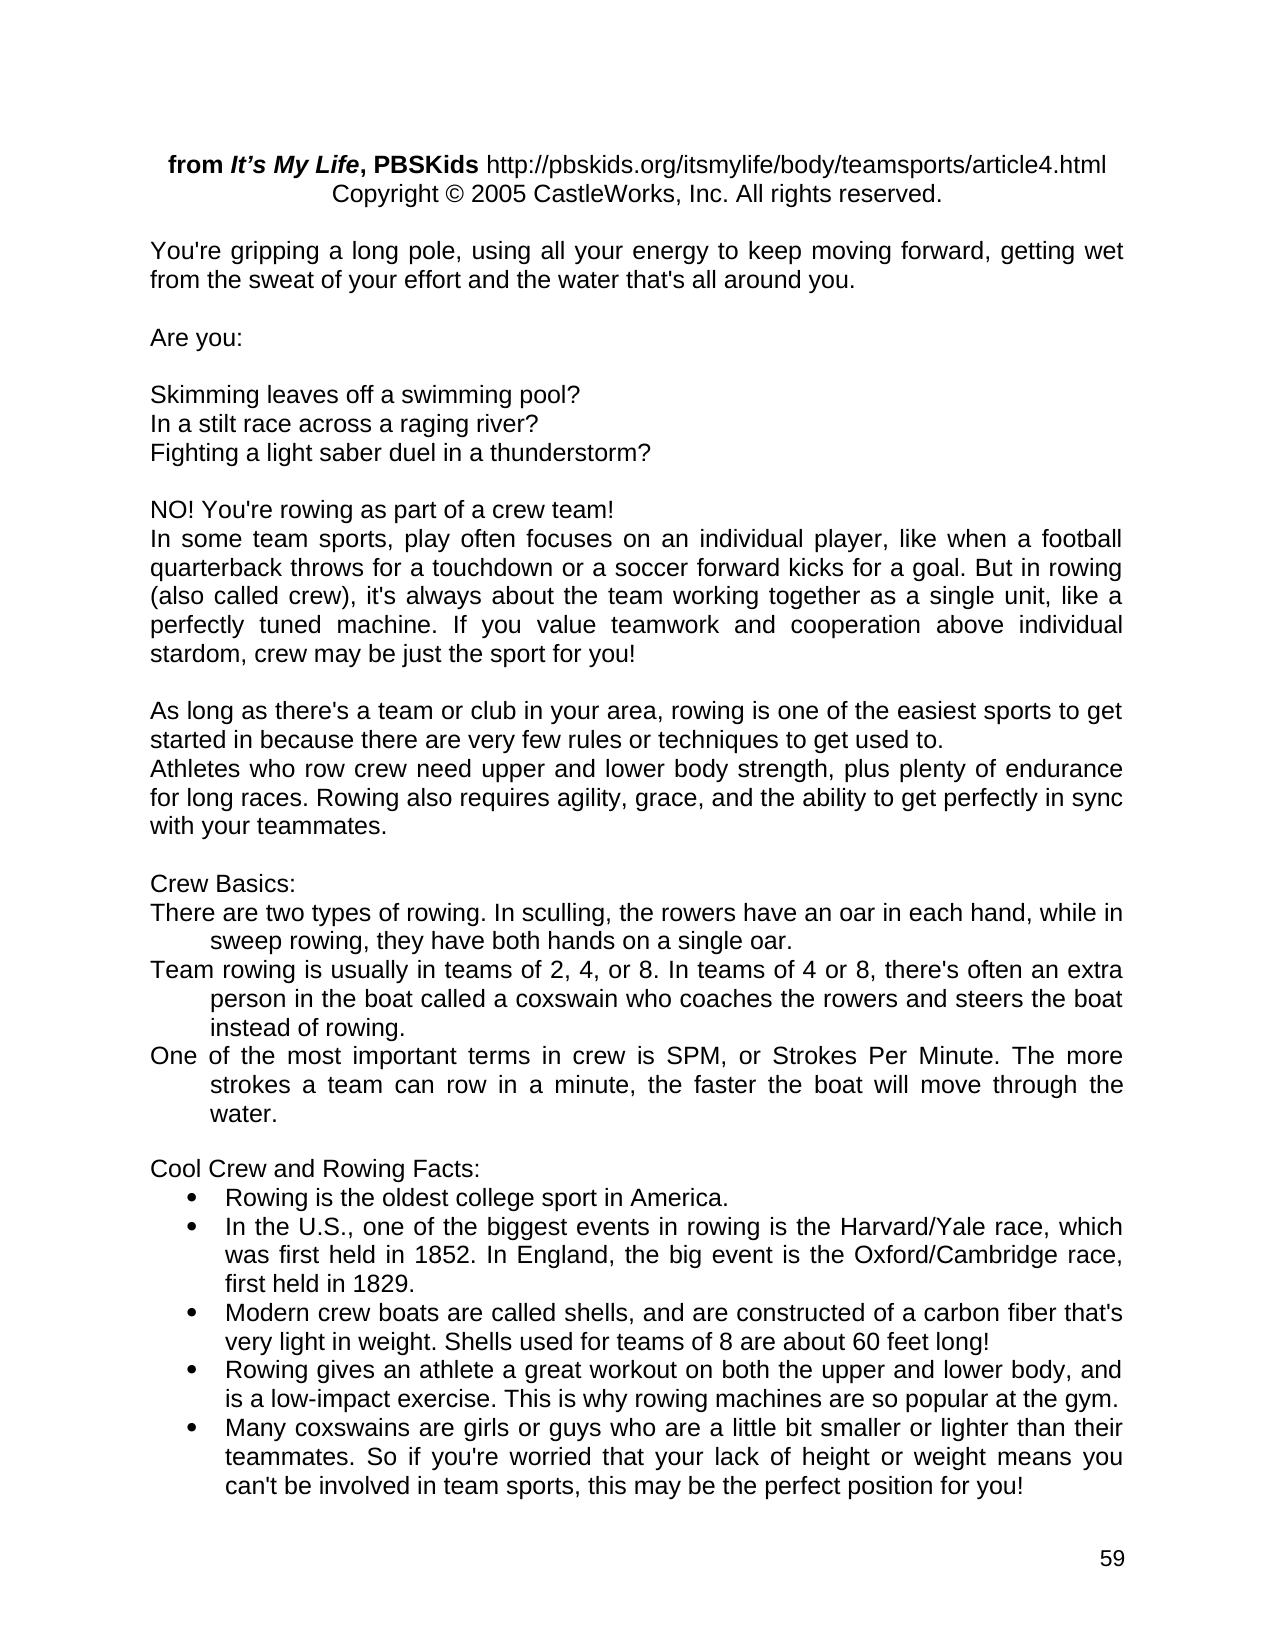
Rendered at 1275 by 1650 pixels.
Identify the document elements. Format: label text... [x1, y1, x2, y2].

text In some team sports, play often focuses on an individual player, like when a football quarterback throws for a touchdown or a soccer forward kicks for a goal. But in rowing (also called crew), it's always about the team working together as a single unit, like a perfectly tuned machine. If you value teamwork and cooperation above individual stardom, crew may be just the sport for you! [150, 524, 1125, 667]
text You're gripping a long pole, using all your energy to keep moving forward, getting wet from the sweat of your effort and the water that's all around you. [150, 236, 1125, 294]
text As long as there's a team or club in your area, rowing is one of the easiest sports to get started in because there are very few rules or techniques to get used to. [150, 696, 1125, 754]
list There are two types of rowing. In sculling, the rowers have an oar in each hand, while in sweep rowing, they have both hands on a single oar. [150, 897, 1125, 955]
text Cool Crew and Rowing Facts: [150, 1154, 1125, 1183]
text In a stilt race across a raging river? [150, 409, 1125, 437]
list Many coxswains are girls or guys who are a little bit smaller or lighter than their teammates. So if you're worried that your lack of height or weight means you can't be involved in team sports, this may be the perfect position for you! [187, 1413, 1125, 1499]
text Crew Basics: [150, 869, 1125, 897]
text Copyright © 2005 CastleWorks, Inc. All rights reserved. [150, 179, 1125, 207]
text Skimming leaves off a swimming pool? [150, 380, 1125, 409]
list One of the most important terms in crew is SPM, or Strokes Per Minute. The more strokes a team can row in a minute, the faster the boat will move through the water. [150, 1041, 1125, 1127]
list Rowing is the oldest college sport in America. [187, 1183, 1125, 1211]
text Athletes who row crew need upper and lower body strength, plus plenty of endurance for long races. Rowing also requires agility, grace, and the ability to get perfectly in sync with your teammates. [150, 754, 1125, 840]
list Team rowing is usually in teams of 2, 4, or 8. In teams of 4 or 8, there's often an extra person in the boat called a coxswain who coaches the rowers and steers the boat instead of rowing. [150, 955, 1125, 1041]
text Are you: [150, 322, 1125, 351]
text Fighting a light saber duel in a thunderstorm? [150, 437, 1125, 466]
text NO! You're rowing as part of a crew team! [150, 495, 1125, 524]
text from It’s My Life, PBSKids http://pbskids.org/itsmylife/body/teamsports/article4.html [150, 150, 1125, 179]
list In the U.S., one of the biggest events in rowing is the Harvard/Yale race, which was first held in 1852. In England, the big event is the Oxford/Cambridge race, first held in 1829. [187, 1211, 1125, 1298]
list Rowing gives an athlete a great workout on both the upper and lower body, and is a low-impact exercise. This is why rowing machines are so popular at the gym. [187, 1355, 1125, 1413]
list Modern crew boats are called shells, and are constructed of a carbon fiber that's very light in weight. Shells used for teams of 8 are about 60 feet long! [187, 1298, 1125, 1355]
